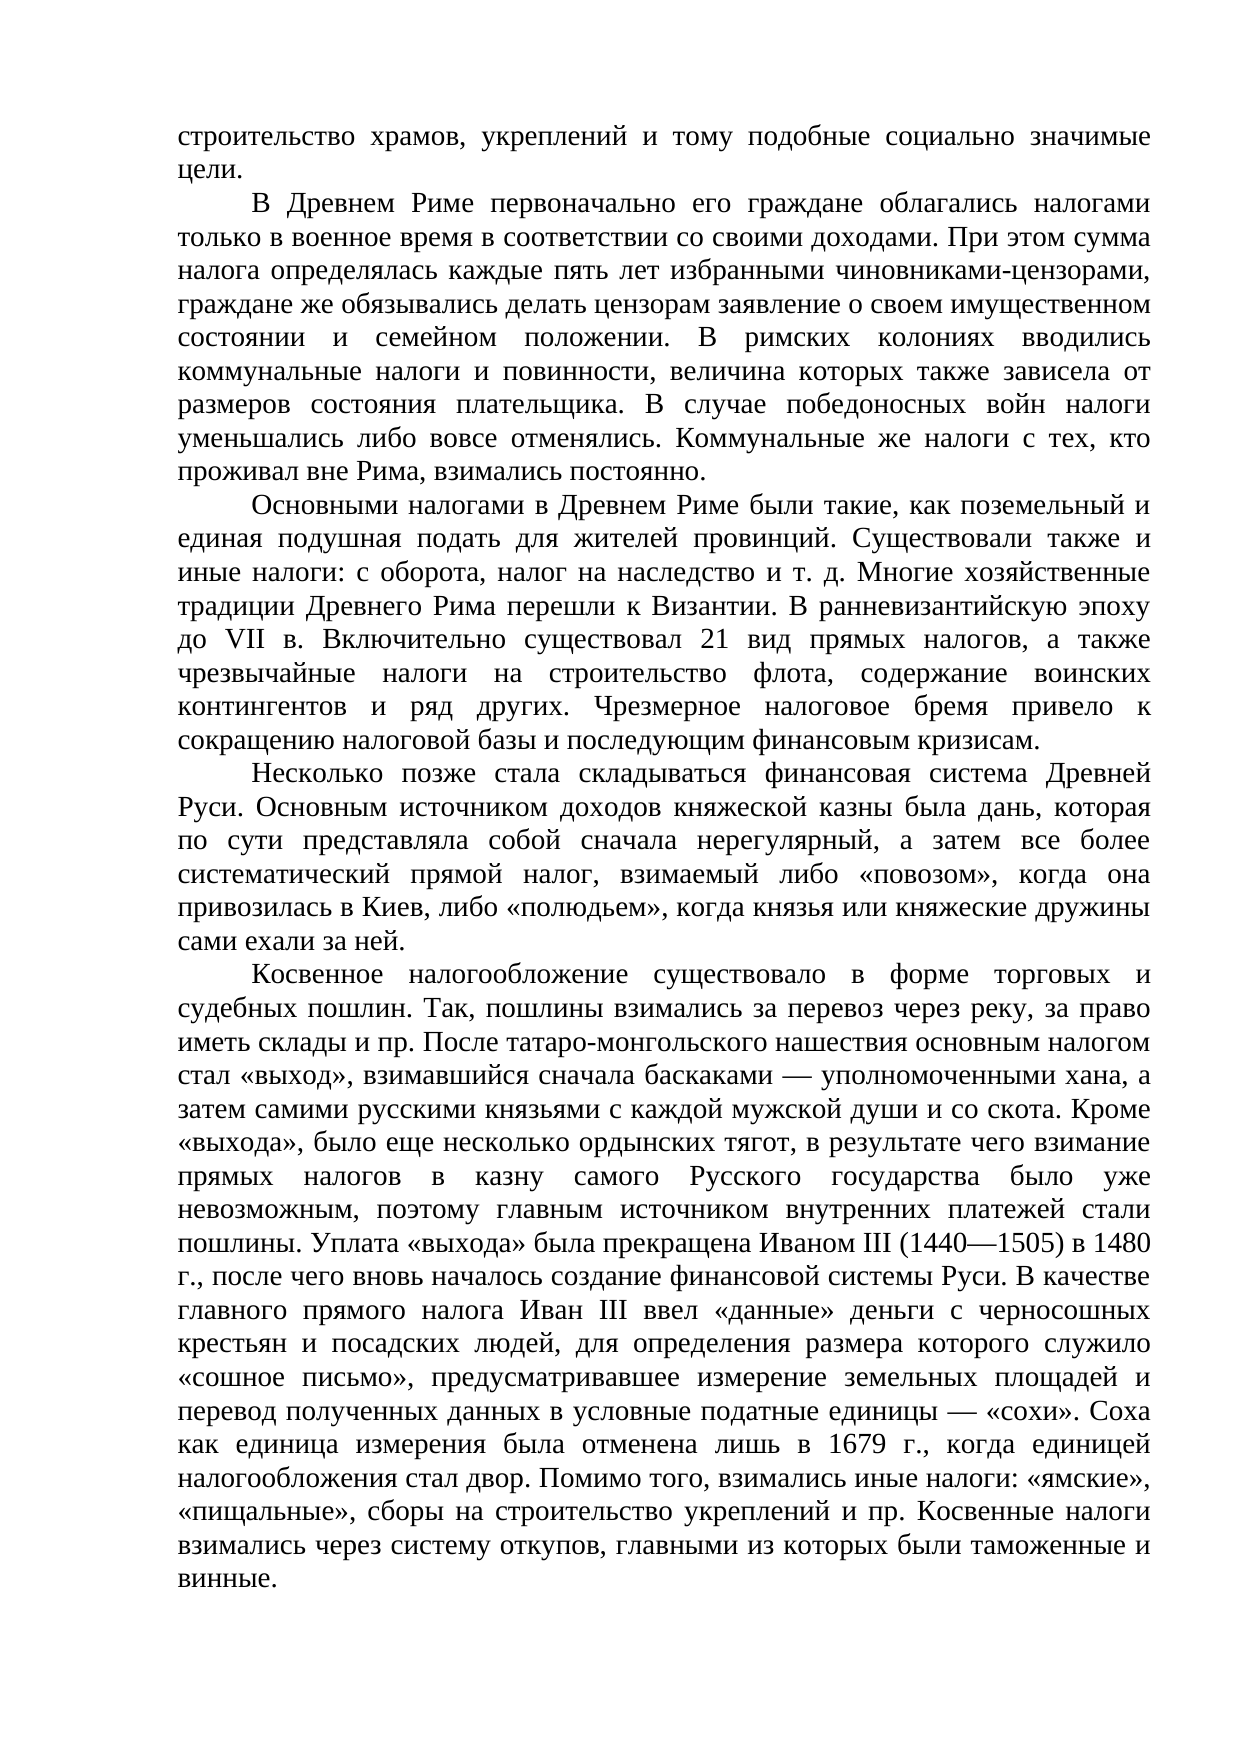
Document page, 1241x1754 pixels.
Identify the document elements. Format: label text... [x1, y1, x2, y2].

text В Древнем Риме первоначально его граждане облагались налогами только в военное время в соответствии со своими доходами. При этом сумма налога определялась каждые пять лет избранными чиновниками-цензорами, граждане же обязывались делать цензорам заявление о своем имущественном состоянии и семейном положении. В римских колониях вводились коммунальные налоги и повинности, величина которых также зависела от размеров состояния плательщика. В случае победоносных войн налоги уменьшались либо вовсе отменялись. Коммунальные же налоги с тех, кто проживал вне Рима, взимались постоянно. [177, 185, 1152, 487]
text Косвенное налогообложение существовало в форме торговых и судебных пошлин. Так, пошлины взимались за перевоз через реку, за право иметь склады и пр. После татаро-монгольского нашествия основным налогом стал «выход», взимавшийся сначала баскаками — уполномоченными хана, а затем самими русскими князьями с каждой мужской души и со скота. Кроме «выхода», было еще несколько ордынских тягот, в результате чего взимание прямых налогов в казну самого Русского государства было уже невозможным, поэтому главным источником внутренних платежей стали пошлины. Уплата «выхода» была прекращена Иваном III (1440—1505) в ., после чего вновь началось создание финансовой системы Руси. В качестве главного прямого налога Иван III ввел «данные» деньги с черносошных крестьян и посадских людей, для определения размера которого служило «сошное письмо», предусматривавшее измерение земельных площадей и перевод полученных данных в условные податные единицы — «сохи». Соха как единица измерения была отменена лишь в ., когда единицей налогообложения стал двор. Помимо того, взимались иные налоги: «ямские», «пищальные», сборы на строительство укреплений и пр. Косвенные налоги взимались через систему откупов, главными из которых были таможенные и винные. [177, 957, 1152, 1594]
text Несколько позже стала складываться финансовая система Древней Руси. Основным источником доходов княжеской казны была дань, которая по сути представляла собой сначала нерегулярный, а затем все более систематический прямой налог, взимаемый либо «повозом», когда она привозилась в Киев, либо «полюдьем», когда князья или княжеские дружины сами ехали за ней. [177, 755, 1152, 957]
text Основными налогами в Древнем Риме были такие, как поземельный и единая подушная подать для жителей провинций. Существовали также и иные налоги: с оборота, налог на наследство и т. д. Многие хозяйственные традиции Древнего Рима перешли к Византии. В ранневизантийскую эпоху до VII в. Включительно существовал 21 вид прямых налогов, а также чрезвычайные налоги на строительство флота, содержание воинских контингентов и ряд других. Чрезмерное налоговое бремя привело к сокращению налоговой базы и последующим финансовым кризисам. [177, 487, 1152, 755]
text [177, 118, 1152, 185]
